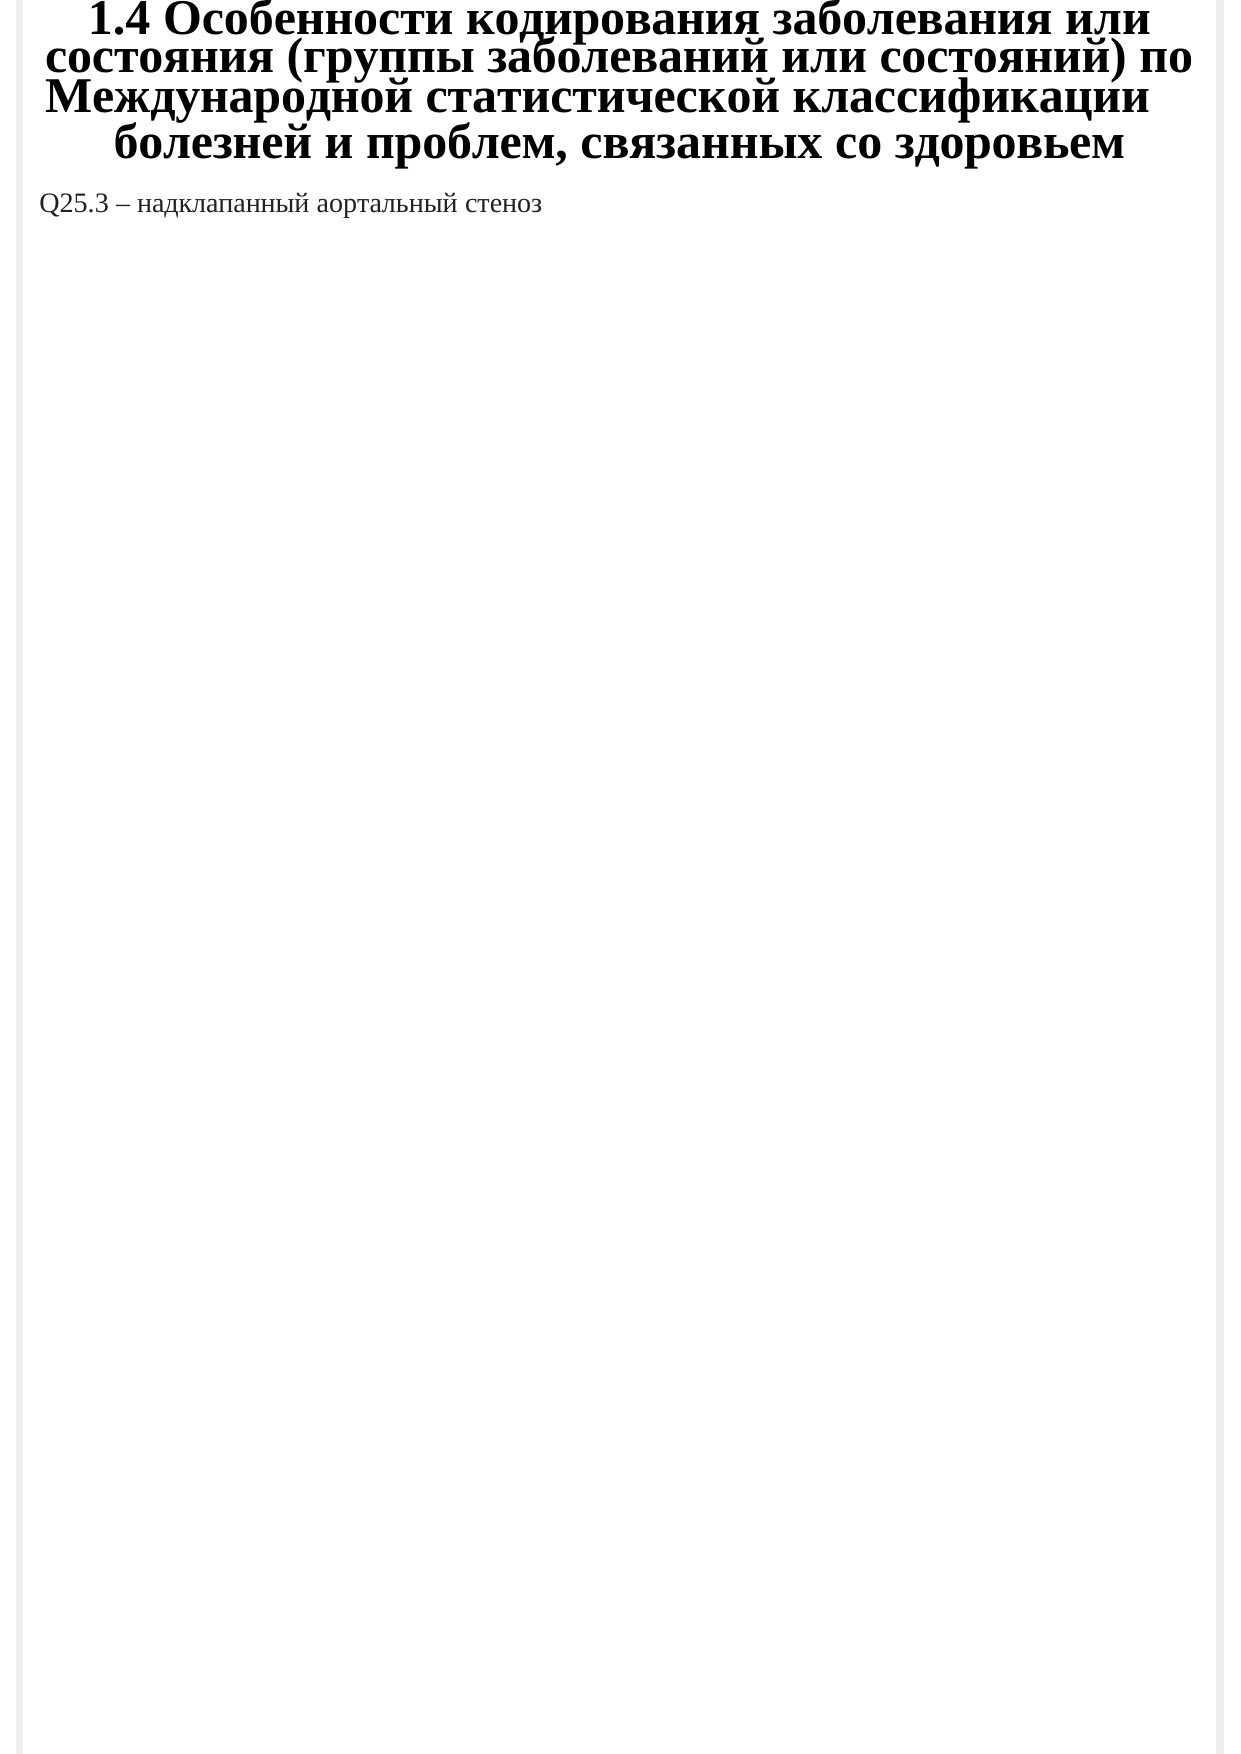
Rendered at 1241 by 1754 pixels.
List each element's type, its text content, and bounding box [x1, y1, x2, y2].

subtitle Особенности кодирования заболевания или состояния (группы заболеваний или состояний) по Международной статистической классификации [45, 3, 1196, 123]
text болезней и проблем, связанных со здоровьем [113, 123, 1236, 167]
text Q25.3 – надклапанный аортальный стеноз [39, 186, 1236, 219]
